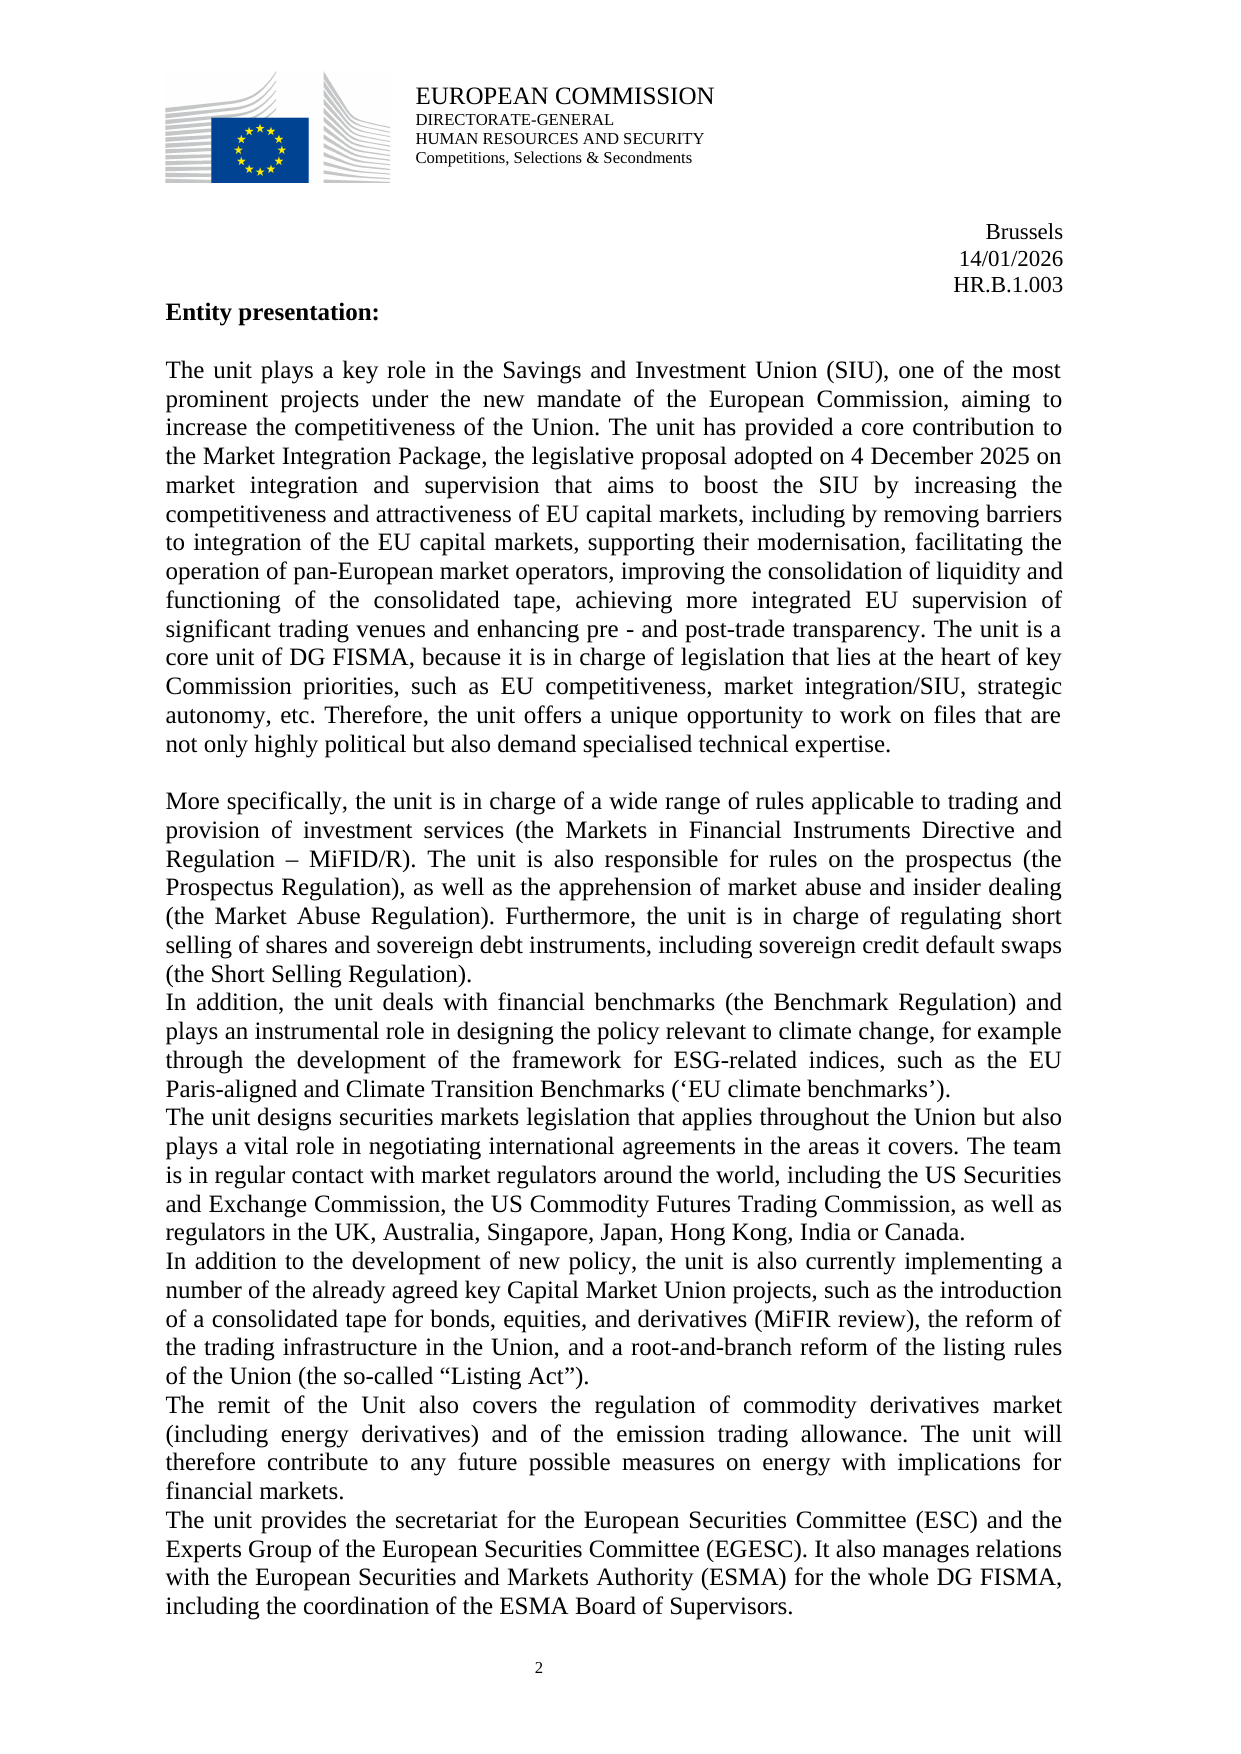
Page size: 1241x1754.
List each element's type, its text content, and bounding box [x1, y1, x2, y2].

text Entity presentation: [165, 297, 1063, 326]
text HR.B.1.003 [165, 271, 1063, 297]
text The unit plays a key role in the Savings and Investment Union (SIU), one of the most prominent projects under the new mandate of the European Commission, aiming to increase the competitiveness of the Union. The unit has provided a core contribution to the Market Integration Package, the legislative proposal adopted on 4 December 2025 on market integration and supervision that aims to boost the SIU by increasing the competitiveness and attractiveness of EU capital markets, including by removing barriers to integration of the EU capital markets, supporting their modernisation, facilitating the operation of pan-European market operators, improving the consolidation of liquidity and functioning of the consolidated tape, achieving more integrated EU supervision of significant trading venues and enhancing pre - and post-trade transparency. The unit is a core unit of DG FISMA, because it is in charge of legislation that lies at the heart of key Commission priorities, such as EU competitiveness, market integration/SIU, strategic autonomy, etc. Therefore, the unit offers a unique opportunity to work on files that are not only highly political but also demand specialised technical expertise. [165, 355, 1063, 757]
text The unit provides the secretariat for the European Securities Committee (ESC) and the Experts Group of the European Securities Committee (EGESC). It also manages relations with the European Securities and Markets Authority (ESMA) for the whole DG FISMA, including the coordination of the ESMA Board of Supervisors. [165, 1505, 1063, 1620]
text In addition to the development of new policy, the unit is also currently implementing a number of the already agreed key Capital Market Union projects, such as the introduction of a consolidated tape for bonds, equities, and derivatives (MiFIR review), the reform of the trading infrastructure in the Union, and a root-and-branch reform of the listing rules of the Union (the so-called “Listing Act”). [165, 1246, 1063, 1390]
text Brussels [165, 134, 1063, 245]
text In addition, the unit deals with financial benchmarks (the Benchmark Regulation) and plays an instrumental role in designing the policy relevant to climate change, for example through the development of the framework for ESG-related indices, such as the EU Paris-aligned and Climate Transition Benchmarks (‘EU climate benchmarks’). [165, 987, 1063, 1102]
text The remit of the Unit also covers the regulation of commodity derivatives market (including energy derivatives) and of the emission trading allowance. The unit will therefore contribute to any future possible measures on energy with implications for financial markets. [165, 1390, 1063, 1505]
text More specifically, the unit is in charge of a wide range of rules applicable to trading and provision of investment services (the Markets in Financial Instruments Directive and Regulation – MiFID/R). The unit is also responsible for rules on the prospectus (the Prospectus Regulation), as well as the apprehension of market abuse and insider dealing (the Market Abuse Regulation). Furthermore, the unit is in charge of regulating short selling of shares and sovereign debt instruments, including sovereign credit default swaps (the Short Selling Regulation). [165, 786, 1063, 987]
text The unit designs securities markets legislation that applies throughout the Union but also plays a vital role in negotiating international agreements in the areas it covers. The team is in regular contact with market regulators around the world, including the US Securities and Exchange Commission, the US Commodity Futures Trading Commission, as well as regulators in the UK, Australia, Singapore, Japan, Hong Kong, India or Canada. [165, 1102, 1063, 1246]
text 14/01/2026 [165, 245, 1063, 271]
picture [165, 71, 391, 183]
